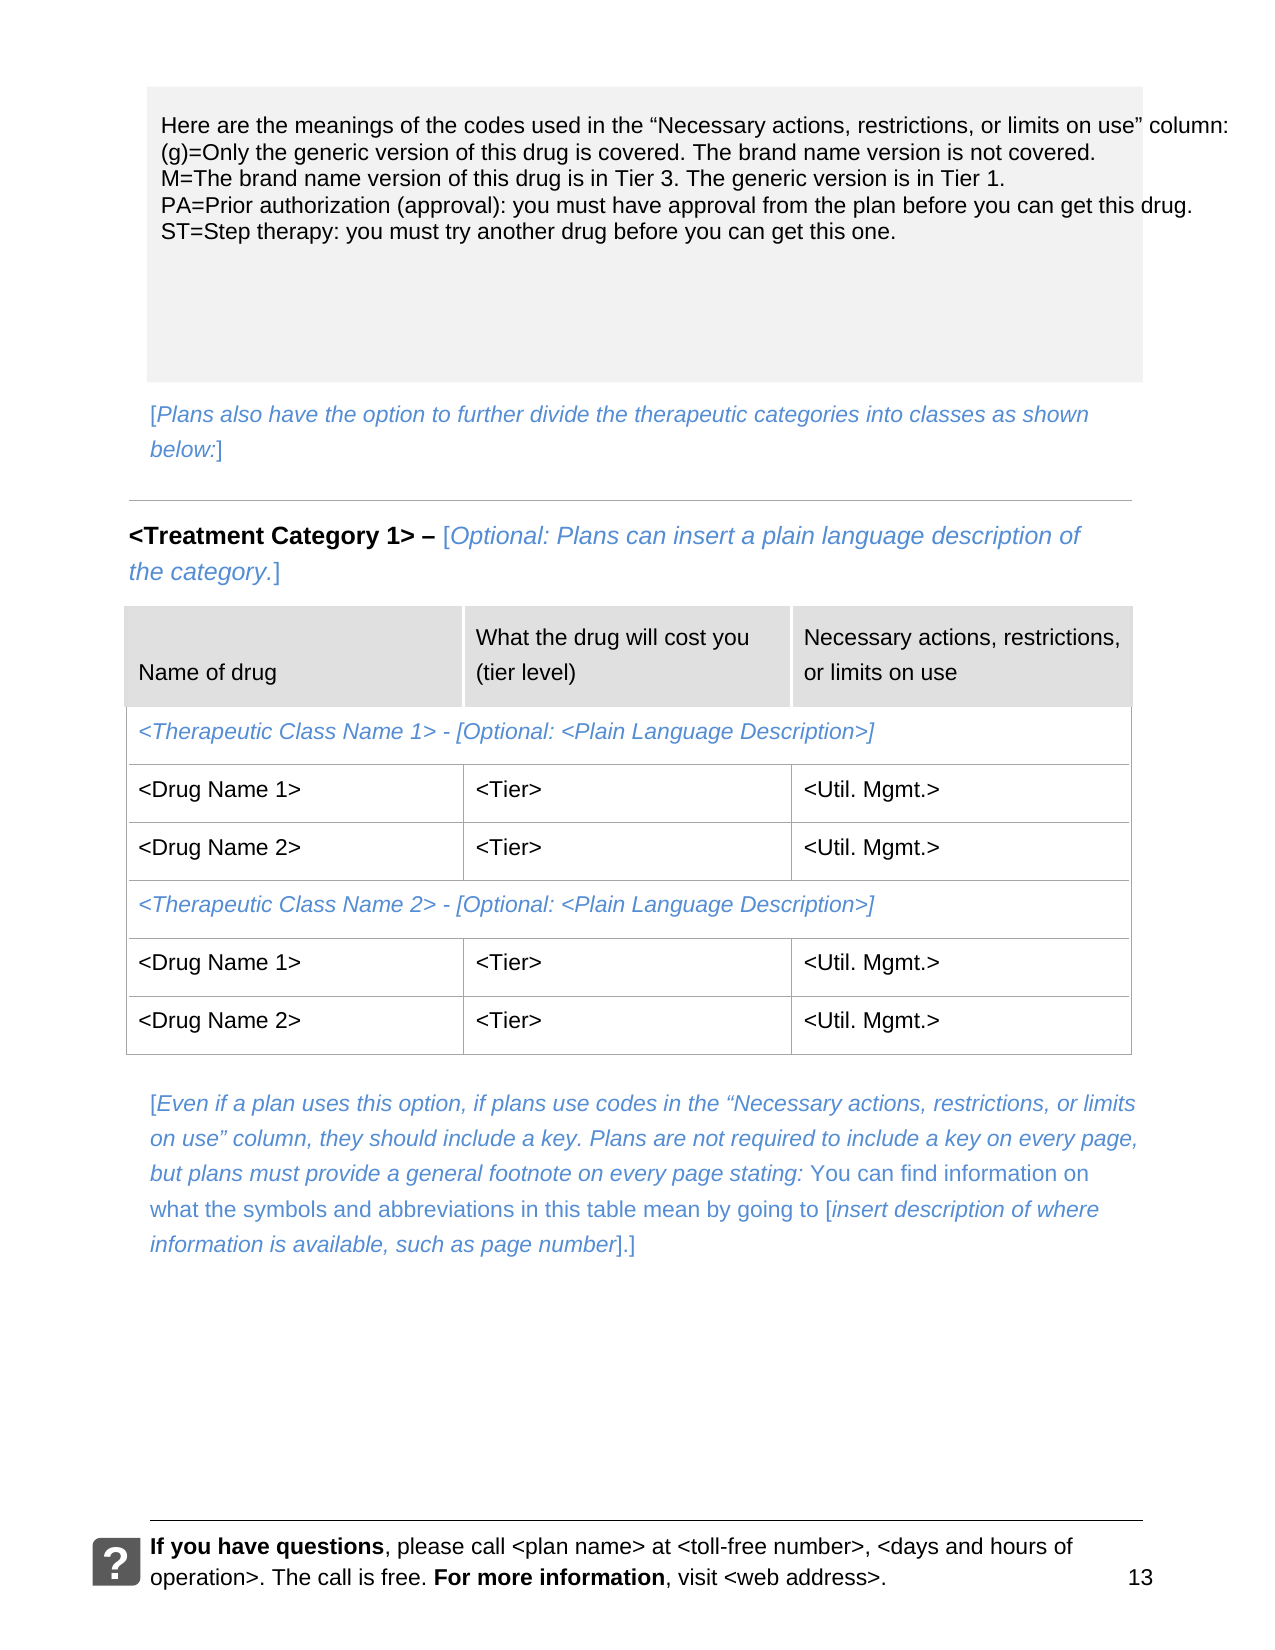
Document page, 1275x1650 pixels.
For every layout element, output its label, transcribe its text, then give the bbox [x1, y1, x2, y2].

table_cell <Tier> [464, 765, 791, 822]
table_cell Necessary actions, restrictions, or limits on use [793, 606, 1130, 707]
table_cell <Util. Mgmt.> [792, 996, 1131, 1053]
table_cell <Drug Name 2> [127, 822, 463, 880]
table_cell Name of drug [128, 606, 462, 707]
table_cell <Util. Mgmt.> [792, 764, 1131, 822]
table_cell <Tier> [464, 939, 791, 996]
table_cell <Therapeutic Class Name 2> - [Optional: <Plain Language Description>] [127, 880, 1131, 938]
table_cell <Drug Name 2> [127, 996, 463, 1053]
table_cell What the drug will cost you (tier level) [465, 606, 790, 707]
table_cell <Tier> [464, 997, 791, 1053]
text [Even if a plan uses this option, if plans use codes in the “Necessary actions, restrictions, or limits on use” column, they should include a key. Plans are not required to include a key on every page, but plans must provide a general footnote on every page stating: You can find information on what the symbols and abbreviations in this table mean by going to [insert description of where information is available, such as page number].] [150, 1083, 1143, 1260]
table_cell <Therapeutic Class Name 1> - [Optional: <Plain Language Description>] [127, 707, 1131, 764]
table_header <Treatment Category 1> – [Optional: Plans can insert a plain language description of the category.] [129, 501, 1132, 606]
table_cell <Util. Mgmt.> [792, 822, 1131, 880]
table_cell <Drug Name 1> [127, 764, 463, 822]
table_cell <Tier> [464, 823, 791, 880]
table_cell <Drug Name 1> [127, 938, 463, 996]
table_cell <Util. Mgmt.> [792, 938, 1131, 996]
text [Plans also have the option to further divide the therapeutic categories into classes as shown below:] [150, 75, 1143, 464]
